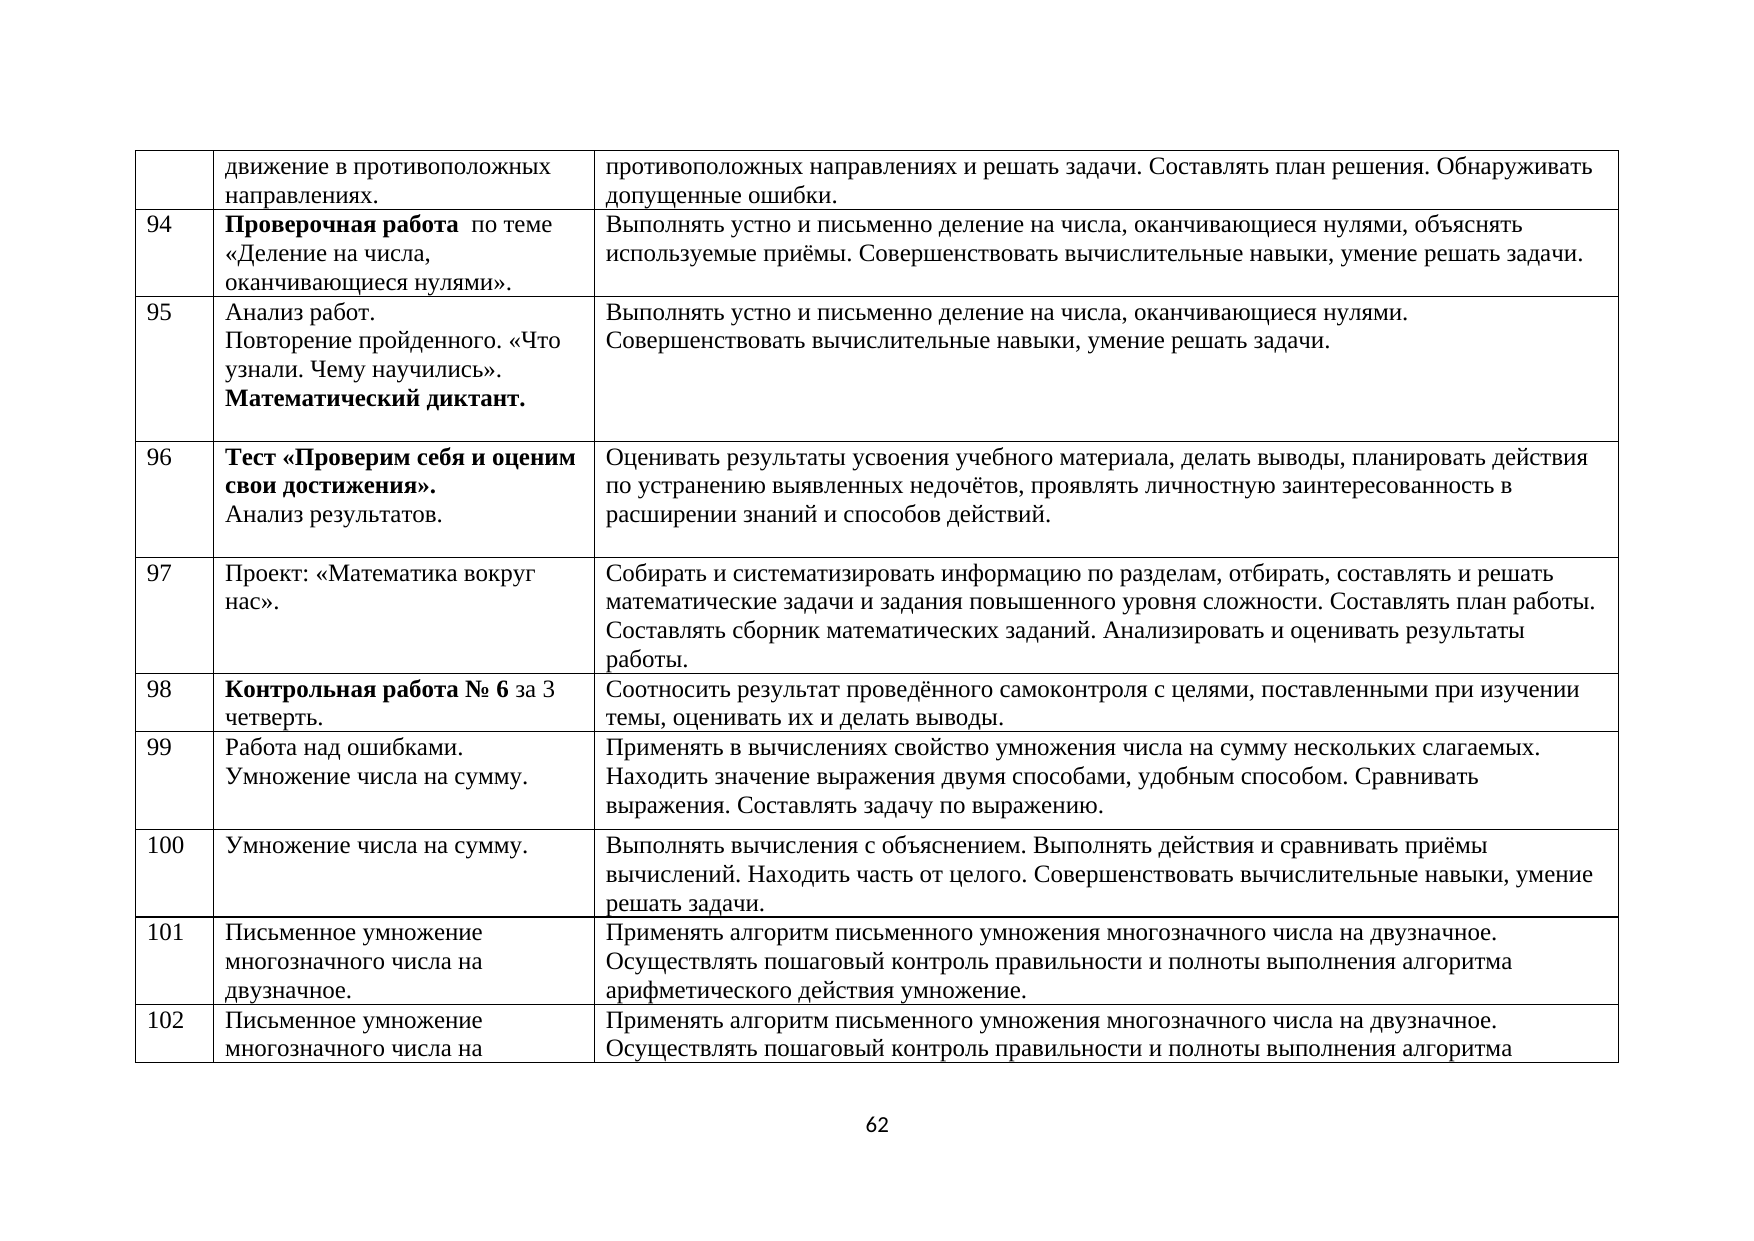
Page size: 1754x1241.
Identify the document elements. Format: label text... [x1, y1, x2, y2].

table_cell Умножение числа на сумму. [214, 830, 594, 916]
table_cell 101 [136, 918, 213, 1004]
table_cell Тест «Проверим себя и оценим свои достижения». Анализ результатов. [214, 442, 594, 557]
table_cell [214, 151, 594, 208]
table_cell 100 [136, 830, 213, 916]
table_cell Выполнять вычисления с объяснением. Выполнять действия и сравнивать приёмы вычислений. Находить часть от целого. Совершенствовать вычислительные навыки, умение решать задачи. [595, 830, 1618, 916]
table_cell 97 [136, 558, 213, 673]
table_cell Применять в вычислениях свойство умножения числа на сумму нескольких слагаемых. Находить значение выражения двумя способами, удобным способом. Сравнивать выражения. Составлять задачу по выражению. [595, 732, 1618, 829]
table_cell 95 [136, 297, 213, 441]
table_cell Работа над ошибками. Умножение числа на сумму. [214, 732, 594, 829]
table_cell 99 [136, 732, 213, 829]
table_cell 96 [136, 442, 213, 557]
table_cell 98 [136, 674, 213, 731]
table_cell Оценивать результаты усвоения учебного материала, делать выводы, планировать действия по устранению выявленных недочётов, проявлять личностную заинтересованность в расширении знаний и способов действий. [595, 442, 1618, 557]
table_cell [214, 1005, 594, 1062]
table_cell 94 [136, 210, 213, 296]
table_cell Контрольная работа № 6 за 3 четверть. [214, 674, 594, 731]
table_cell Выполнять устно и письменно деление на числа, оканчивающиеся нулями. Совершенствовать вычислительные навыки, умение решать задачи. [595, 297, 1618, 441]
table_cell 93 [136, 151, 213, 208]
table_cell 102 [136, 1005, 213, 1062]
table_cell Проект: «Математика вокруг нас». [214, 558, 594, 673]
table_cell Проверочная работа по теме «Деление на числа, оканчивающиеся нулями». [214, 210, 594, 296]
table_cell Анализ работ. Повторение пройденного. «Что узнали. Чему научились». Математический диктант. [214, 297, 594, 441]
table_cell Письменное умножение многозначного числа на двузначное. [214, 918, 594, 1004]
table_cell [595, 1005, 1618, 1062]
table_cell Собирать и систематизировать информацию по разделам, отбирать, составлять и решать математические задачи и задания повышенного уровня сложности. Составлять план работы. Составлять сборник математических заданий. Анализировать и оценивать результаты работы. [595, 558, 1618, 673]
table_cell Соотносить результат проведённого самоконтроля с целями, поставленными при изучении темы, оценивать их и делать выводы. [595, 674, 1618, 731]
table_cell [595, 151, 1618, 208]
